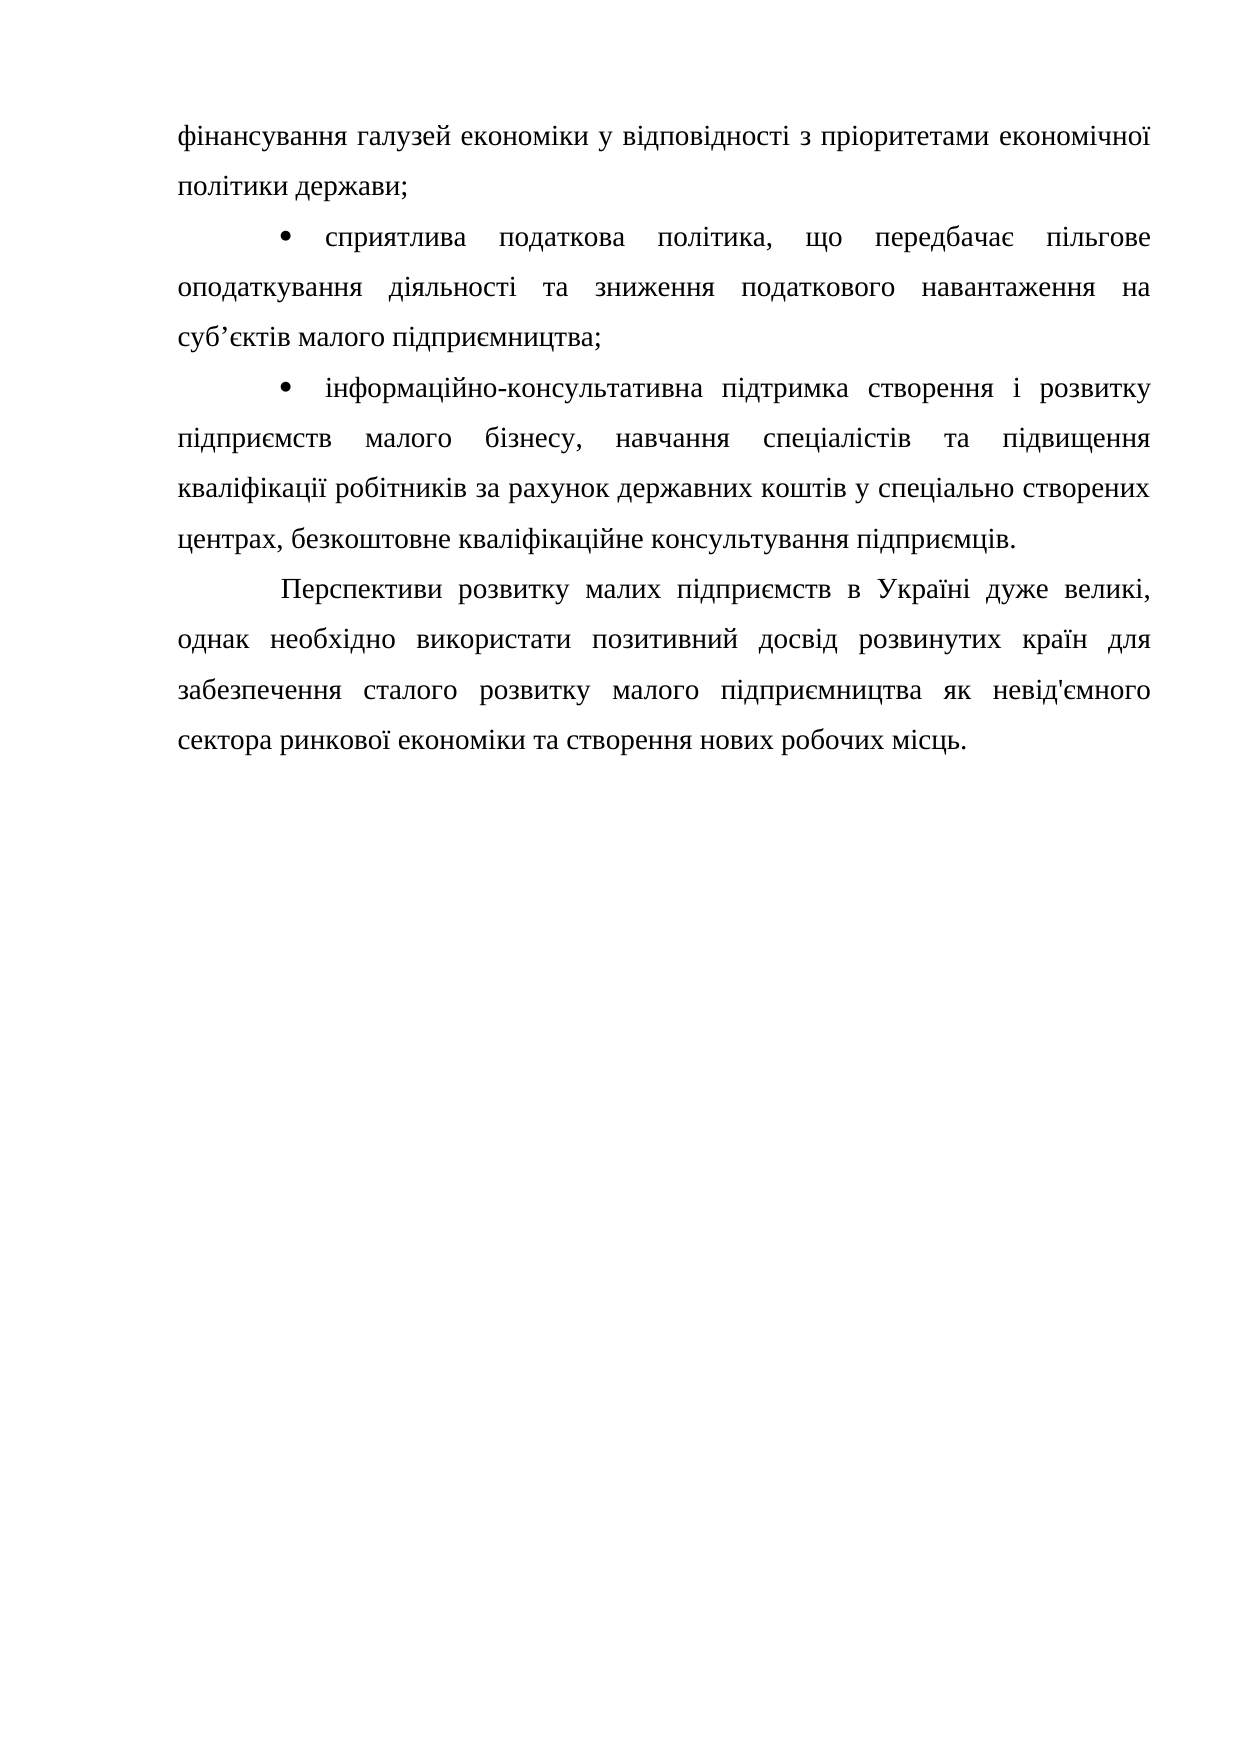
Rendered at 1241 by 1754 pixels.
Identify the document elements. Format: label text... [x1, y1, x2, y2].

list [177, 118, 1152, 202]
list сприятлива податкова політика, що передбачає пільгове оподаткування діяльності та зниження податкового навантаження на суб’єктів малого підприємництва; [177, 219, 1152, 353]
list інформаційно-консультативна підтримка створення і розвитку підприємств малого бізнесу, навчання спеціалістів та підвищення кваліфікації робітників за рахунок державних коштів у спеціально створених центрах, безкоштовне кваліфікаційне консультування підприємців. [177, 370, 1152, 554]
text Перспективи розвитку малих підприємств в Україні дуже великі, однак необхідно використати позитивний досвід розвинутих країн для забезпечення сталого розвитку малого підприємництва як невід'ємного сектора ринкової економіки та створення нових робочих місць. [177, 571, 1152, 756]
